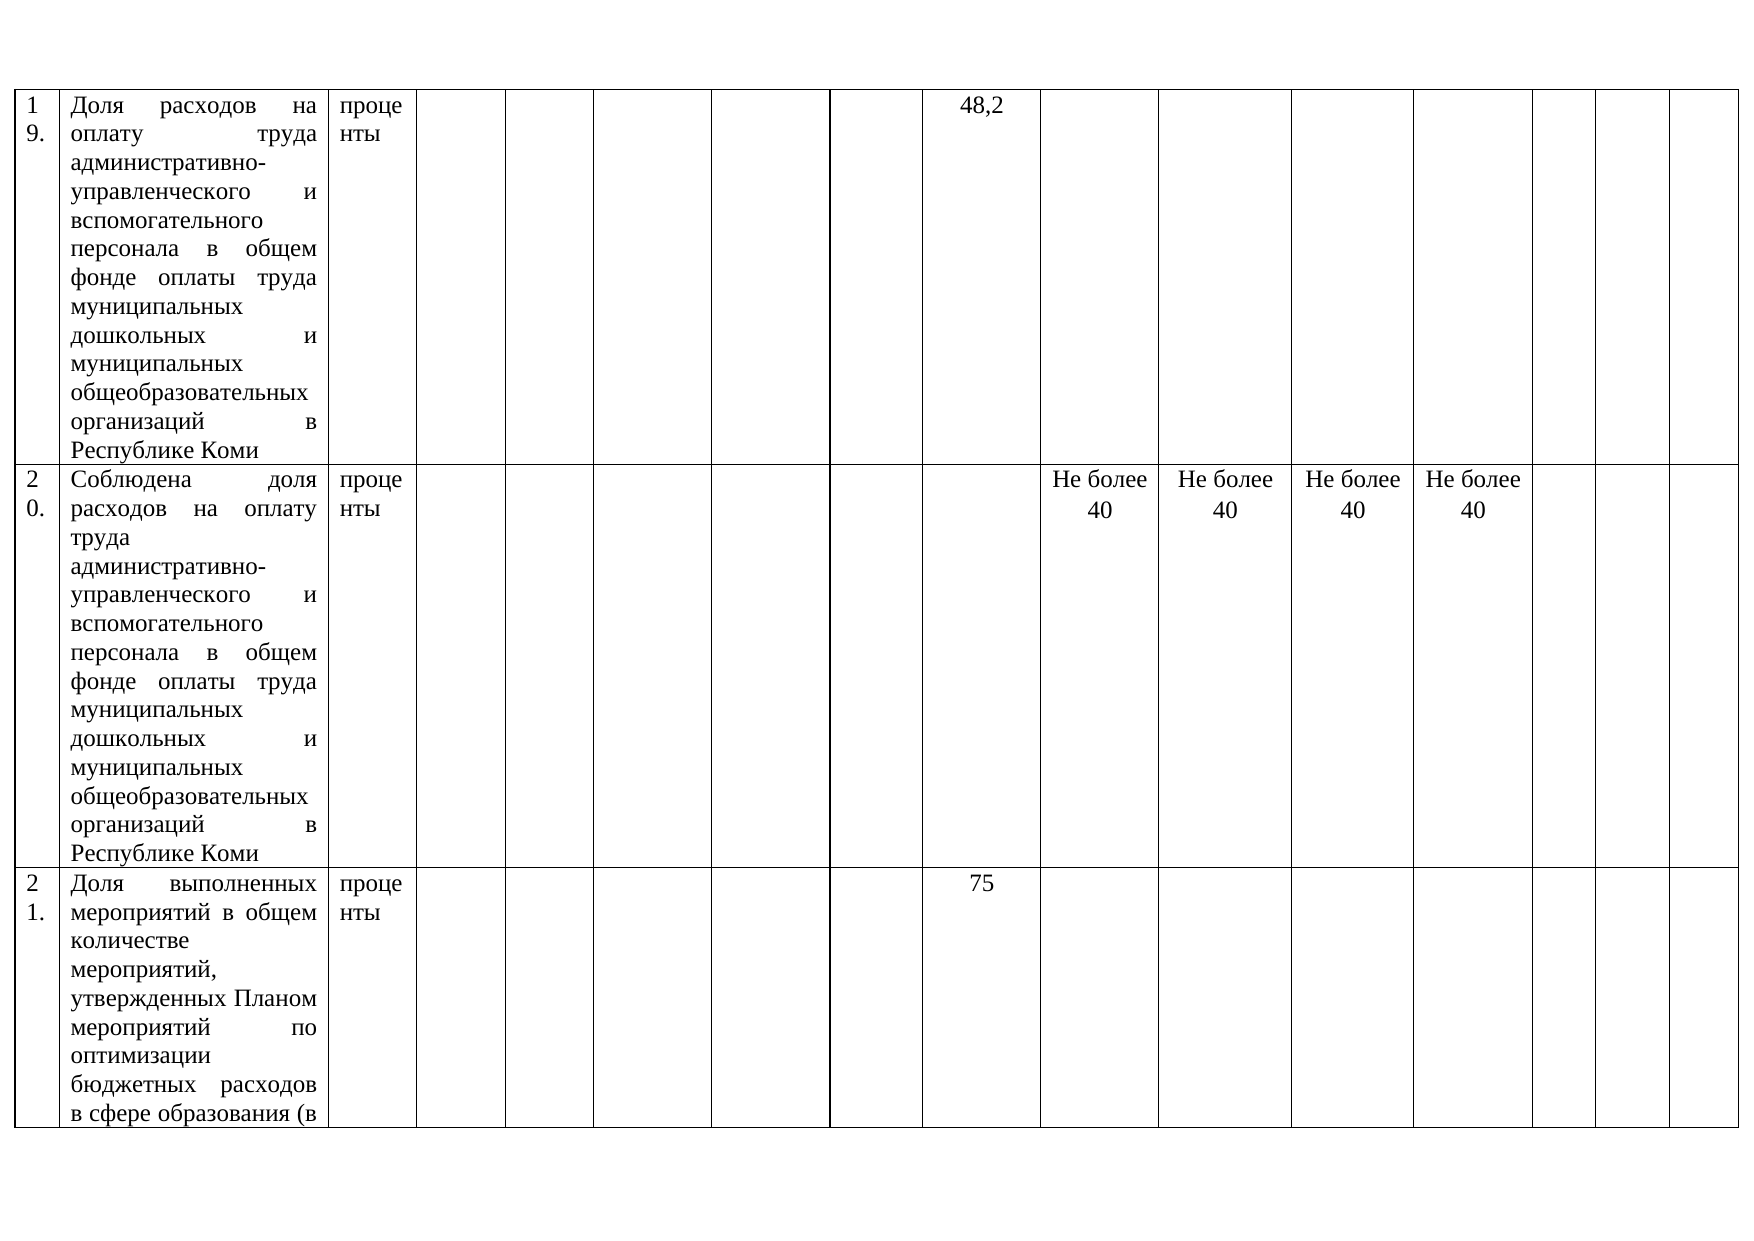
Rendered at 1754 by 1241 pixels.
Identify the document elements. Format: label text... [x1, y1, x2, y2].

table_cell проценты [329, 465, 416, 867]
table_cell [594, 90, 711, 463]
table_cell [1292, 90, 1413, 463]
table_cell [1596, 465, 1669, 867]
table_cell [1533, 868, 1595, 1127]
table_cell [1414, 90, 1532, 463]
table_cell [1414, 868, 1532, 1127]
table_cell 75 [923, 868, 1040, 1127]
table_cell [506, 90, 593, 463]
table_cell [712, 465, 829, 867]
table_cell [923, 465, 1040, 867]
table_cell [1533, 90, 1595, 463]
table_cell [417, 90, 505, 463]
table_cell [1159, 868, 1291, 1127]
table_cell 19. [16, 90, 59, 463]
table_cell Не более 40 [1159, 465, 1291, 867]
table_cell 48,2 [923, 90, 1040, 463]
table_cell [1596, 90, 1669, 463]
table_cell [1670, 868, 1738, 1127]
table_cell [60, 868, 328, 1127]
table_cell [712, 868, 829, 1127]
table_cell Доля расходов на оплату труда административно-управленческого и вспомогательного персонала в общем фонде оплаты труда муниципальных дошкольных и муниципальных общеобразовательных организаций в Республике Коми [60, 90, 328, 463]
table_cell проценты [329, 868, 416, 1127]
table_cell [506, 868, 593, 1127]
table_cell 21. [16, 868, 59, 1127]
table_cell [1292, 868, 1413, 1127]
table_cell [831, 868, 922, 1127]
table_cell [1533, 465, 1595, 867]
table_cell [831, 465, 922, 867]
table_cell [594, 868, 711, 1127]
table_cell [1159, 90, 1291, 463]
table_cell 20. [16, 465, 59, 867]
table_cell [712, 90, 829, 463]
table_cell [1041, 868, 1158, 1127]
table_cell Не более 40 [1292, 465, 1413, 867]
table_cell [1596, 868, 1669, 1127]
table_cell [1670, 465, 1738, 867]
table_cell [417, 868, 505, 1127]
table_cell [417, 465, 505, 867]
table_cell [1670, 90, 1738, 463]
table_cell [506, 465, 593, 867]
table_cell [594, 465, 711, 867]
table_cell Не более 40 [1041, 465, 1158, 867]
table_cell [831, 90, 922, 463]
table_cell проценты [329, 90, 416, 463]
table_cell Не более 40 [1414, 465, 1532, 867]
table_cell [1041, 90, 1158, 463]
table_cell Соблюдена доля расходов на оплату труда административно-управленческого и вспомогательного персонала в общем фонде оплаты труда муниципальных дошкольных и муниципальных общеобразовательных организаций в Республике Коми [60, 465, 328, 867]
